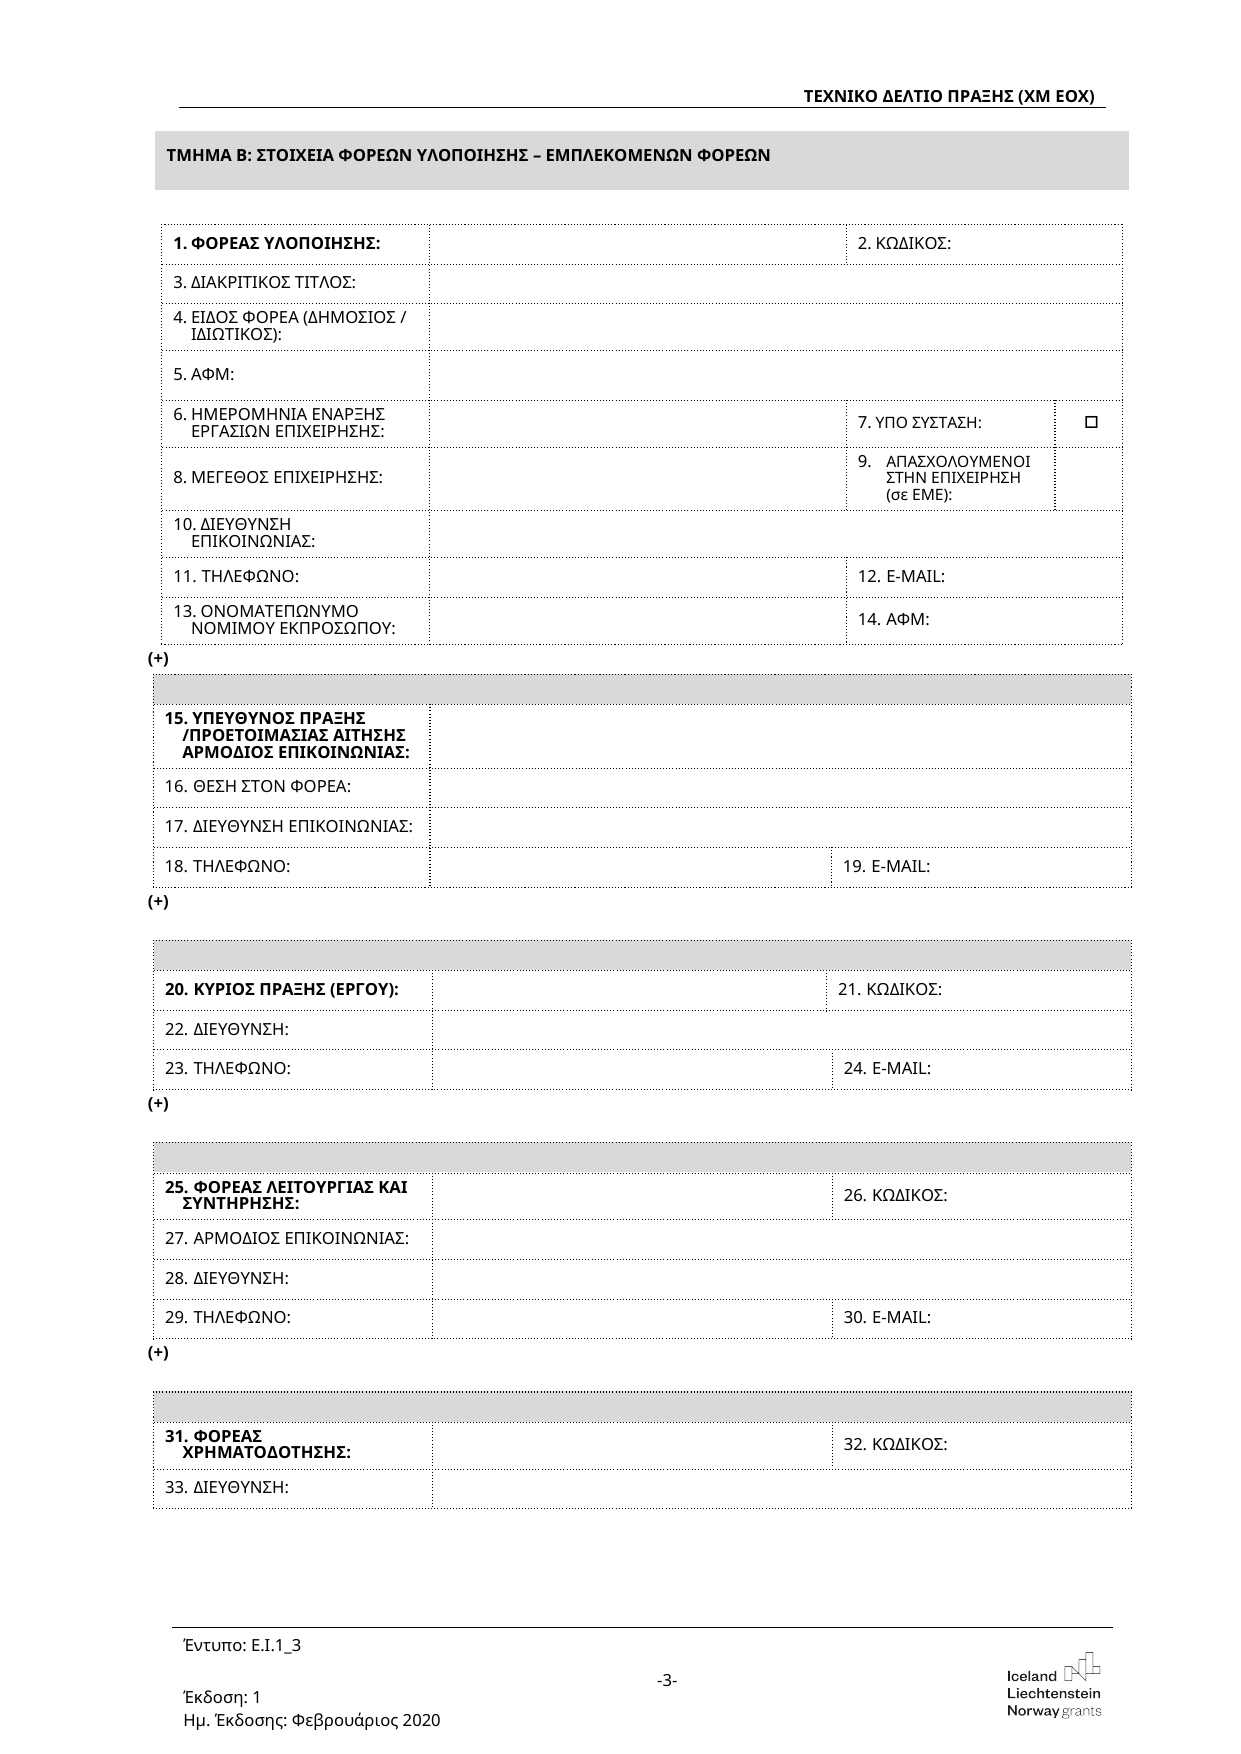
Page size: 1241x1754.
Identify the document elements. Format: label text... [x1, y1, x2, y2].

table_cell ΚΩΔΙΚΟΣ: [832, 1173, 1131, 1219]
table_cell ΤΗΛΕΦΩΝΟ: [154, 1299, 433, 1338]
table_cell ΤΗΛΕΦΩΝΟ: [154, 1049, 433, 1089]
table_cell ΚΥΡΙΟΣ ΠΡΑΞΗΣ (ΕΡΓΟΥ): [154, 970, 433, 1010]
table_cell [430, 264, 1123, 303]
table_cell [430, 557, 846, 597]
table_cell ΥΠΕΥΘΥΝΟΣ ΠΡΑΞΗΣ /ΠΡΟΕΤΟΙΜΑΣΙΑΣ ΑΙΤΗΣΗΣ ΑΡΜΟΔΙΟΣ ΕΠΙΚΟΙΝΩΝΙΑΣ: [153, 704, 430, 768]
table_cell E-MAIL: [846, 557, 1123, 597]
table_cell ΔΙΕΥΘΥΝΣΗ: [154, 1010, 433, 1049]
table_cell [430, 447, 846, 510]
table_cell ΑΡΜΟΔΙΟΣ ΕΠΙΚΟΙΝΩΝΙΑΣ: [154, 1219, 433, 1259]
table_cell [433, 1299, 832, 1338]
table_cell ΘΕΣΗ ΣΤΟΝ ΦΟΡΕΑ: [153, 768, 430, 807]
table_cell ΔΙΕΥΘΥΝΣΗ ΕΠΙΚΟΙΝΩΝΙΑΣ: [162, 510, 430, 557]
table_cell ΦΟΡΕΑΣ ΛΕΙΤΟΥΡΓΙΑΣ ΚΑΙ ΣΥΝΤΗΡΗΣΗΣ: [154, 1173, 433, 1219]
table_header [154, 1391, 1131, 1422]
table_cell ΜΕΓΕΘΟΣ ΕΠΙΧΕΙΡΗΣΗΣ: [162, 447, 430, 510]
table_header ΤΜΗΜΑ β: στοιχεια ΦΟΡΕΩΝ ΥΛΟΠΟΙΗΣΗΣ – ΕΜΠΛΕΚΟΜΕΝΩΝ ΦΟΡΕΩΝ [155, 131, 1129, 190]
table_cell [430, 847, 831, 887]
table_cell ΥΠΟ ΣΥΣΤΑΣΗ: [846, 400, 1055, 447]
table_cell [430, 303, 1123, 350]
table_header ΚΩΔΙΚΟΣ: [846, 224, 1123, 263]
table_cell [433, 1469, 1131, 1508]
table_cell ΤΗΛΕΦΩΝΟ: [153, 847, 430, 887]
table_cell ΑΦΜ: [846, 597, 1123, 644]
table_cell [433, 1219, 1131, 1259]
table_cell ΗΜΕΡΟΜΗΝΙΑ ΕΝΑΡΞΗΣ ΕΡΓΑΣΙΩΝ ΕΠΙΧΕΙΡΗΣΗΣ: [162, 400, 430, 447]
table_cell [433, 1173, 832, 1219]
table_cell ΑΠΑΣΧΟΛΟΥΜΕΝΟΙ ΣΤΗΝ ΕΠΙΧΕΙΡΗΣΗ (σε ΕΜΕ): [846, 447, 1055, 510]
table_cell [1055, 447, 1123, 510]
text (+) [148, 894, 1137, 911]
table_cell [430, 807, 1131, 847]
table_cell [433, 1422, 832, 1468]
table_cell E-MAIL: [832, 1049, 1131, 1089]
table_cell E-MAIL: [832, 1299, 1131, 1338]
table_cell E-MAIL: [831, 847, 1131, 887]
table_cell [430, 510, 1123, 557]
table_cell [433, 1259, 1131, 1299]
table_cell ΔΙΕΥΘΥΝΣΗ: [154, 1469, 433, 1508]
table_cell [433, 1049, 832, 1089]
table_cell ΔΙΕΥΘΥΝΣΗ ΕΠΙΚΟΙΝΩΝΙΑΣ: [153, 807, 430, 847]
table_cell ΦΟΡΕΑΣ ΧΡΗΜΑΤΟΔΟΤΗΣΗΣ: [154, 1422, 433, 1468]
picture [1007, 1652, 1102, 1719]
table_cell [433, 1010, 1131, 1049]
table_cell [430, 597, 846, 644]
table_cell ΕΙΔΟΣ ΦΟΡΕΑ (ΔΗΜΟΣΙΟΣ / ΙΔΙΩΤΙΚΟΣ): [162, 303, 430, 350]
table_cell ΚΩΔΙΚΟΣ: [832, 1422, 1131, 1468]
table_cell ΔΙΑΚΡΙΤΙΚΟΣ ΤΙΤΛΟΣ: [162, 264, 430, 303]
table_cell ΔΙΕΥΘΥΝΣΗ: [154, 1259, 433, 1299]
table_cell [1055, 400, 1123, 447]
table_header [153, 674, 1131, 704]
table_cell [430, 400, 846, 447]
table_cell [430, 768, 1131, 807]
table_header ΦΟΡΕΑΣ ΥΛΟΠΟΙΗΣΗΣ: [162, 224, 430, 263]
table_header [154, 1142, 1131, 1172]
table_cell ΟΝΟΜΑΤΕΠΩΝΥΜΟ ΝΟΜΙΜΟΥ ΕΚΠΡΟΣΩΠΟΥ: [162, 597, 430, 644]
table_cell ΑΦΜ: [162, 350, 430, 400]
table_cell ΚΩΔΙΚΟΣ: [827, 970, 1131, 1010]
table_header [430, 224, 846, 263]
table_cell [430, 350, 1123, 400]
table_cell [433, 970, 827, 1010]
text (+) [148, 651, 1137, 668]
table_header [154, 940, 1131, 970]
text (+) [148, 1346, 1137, 1362]
table_cell [430, 704, 1131, 768]
text (+) [148, 1096, 1137, 1113]
table_cell ΤΗΛΕΦΩΝΟ: [162, 557, 430, 597]
